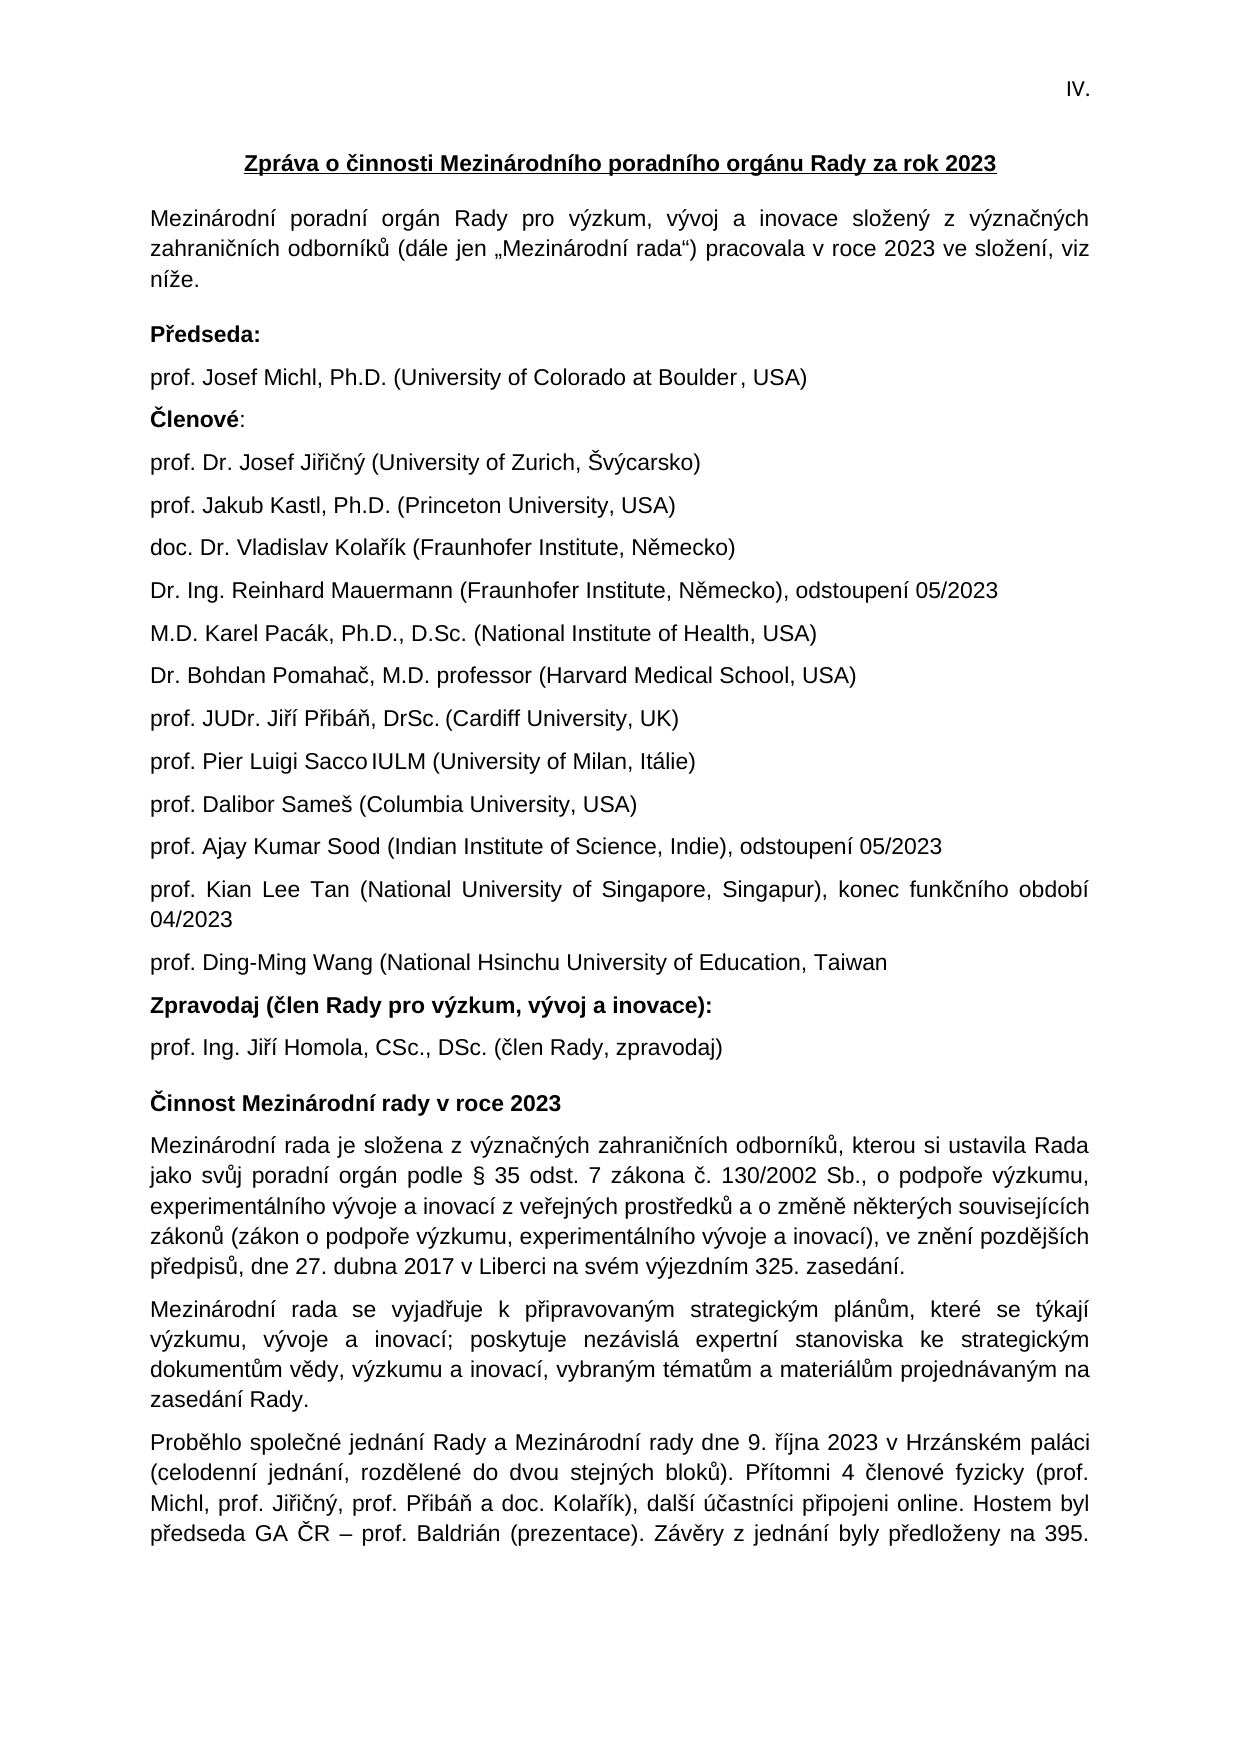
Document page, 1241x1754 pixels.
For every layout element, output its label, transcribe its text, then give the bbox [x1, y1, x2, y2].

text prof. JUDr. Jiří Přibáň, DrSc. (Cardiff University, UK) [150, 705, 1090, 732]
text Mezinárodní rada je složena z význačných zahraničních odborníků, kterou si ustavila Rada jako svůj poradní orgán podle § 35 odst. 7 zákona č. 130/2002 Sb., o podpoře výzkumu, experimentálního vývoje a inovací z veřejných prostředků a o změně některých souvisejících zákonů (zákon o podpoře výzkumu, experimentálního vývoje a inovací), ve znění pozdějších předpisů, dne 27. dubna 2017 v Liberci na svém výjezdním 325. zasedání. [150, 1132, 1090, 1279]
text prof. Kian Lee Tan (National University of Singapore, Singapur), konec funkčního období 04/2023 [150, 876, 1090, 933]
text prof. Ding-Ming Wang (National Hsinchu University of Education, Taiwan [150, 949, 1090, 975]
text Zpravodaj (člen Rady pro výzkum, vývoj a inovace): [150, 992, 1090, 1018]
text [150, 1429, 1090, 1546]
text prof. Pier Luigi Sacco IULM (University of Milan, Itálie) [150, 748, 1090, 774]
text Zpráva o činnosti Mezinárodního poradního orgánu Rady za rok 2023 [150, 150, 1090, 176]
text Dr. Ing. Reinhard Mauermann (Fraunhofer Institute, Německo), odstoupení 05/2023 [150, 577, 1090, 603]
text Členové: [150, 406, 1090, 433]
text prof. Josef Michl, Ph.D. (University of Colorado at Boulder , USA) [150, 363, 1090, 390]
text prof. Dalibor Sameš (Columbia University, USA) [150, 791, 1090, 817]
text doc. Dr. Vladislav Kolařík (Fraunhofer Institute, Německo) [150, 534, 1090, 561]
text Dr. Bohdan Pomahač, M.D. professor (Harvard Medical School, USA) [150, 662, 1090, 689]
text Činnost Mezinárodní rady v roce 2023 [150, 1089, 1090, 1116]
text prof. Ing. Jiří Homola, CSc., DSc. (člen Rady, zpravodaj) [150, 1034, 1090, 1061]
text M.D. Karel Pacák, Ph.D., D.Sc. (National Institute of Health, USA) [150, 620, 1090, 646]
text prof. Jakub Kastl, Ph.D. (Princeton University, USA) [150, 492, 1090, 518]
text Předseda: [150, 321, 1090, 347]
text prof. Dr. Josef Jiřičný (University of Zurich, Švýcarsko) [150, 449, 1090, 475]
text Mezinárodní poradní orgán Rady pro výzkum, vývoj a inovace složený z význačných zahraničních odborníků (dále jen „Mezinárodní rada“) pracovala v roce 2023 ve složení, viz níže. [150, 205, 1090, 292]
text prof. Ajay Kumar Sood (Indian Institute of Science, Indie), odstoupení 05/2023 [150, 833, 1090, 860]
text Mezinárodní rada se vyjadřuje k připravovaným strategickým plánům, které se týkají výzkumu, vývoje a inovací; poskytuje nezávislá expertní stanoviska ke strategickým dokumentům vědy, výzkumu a inovací, vybraným tématům a materiálům projednávaným na zasedání Rady. [150, 1296, 1090, 1413]
